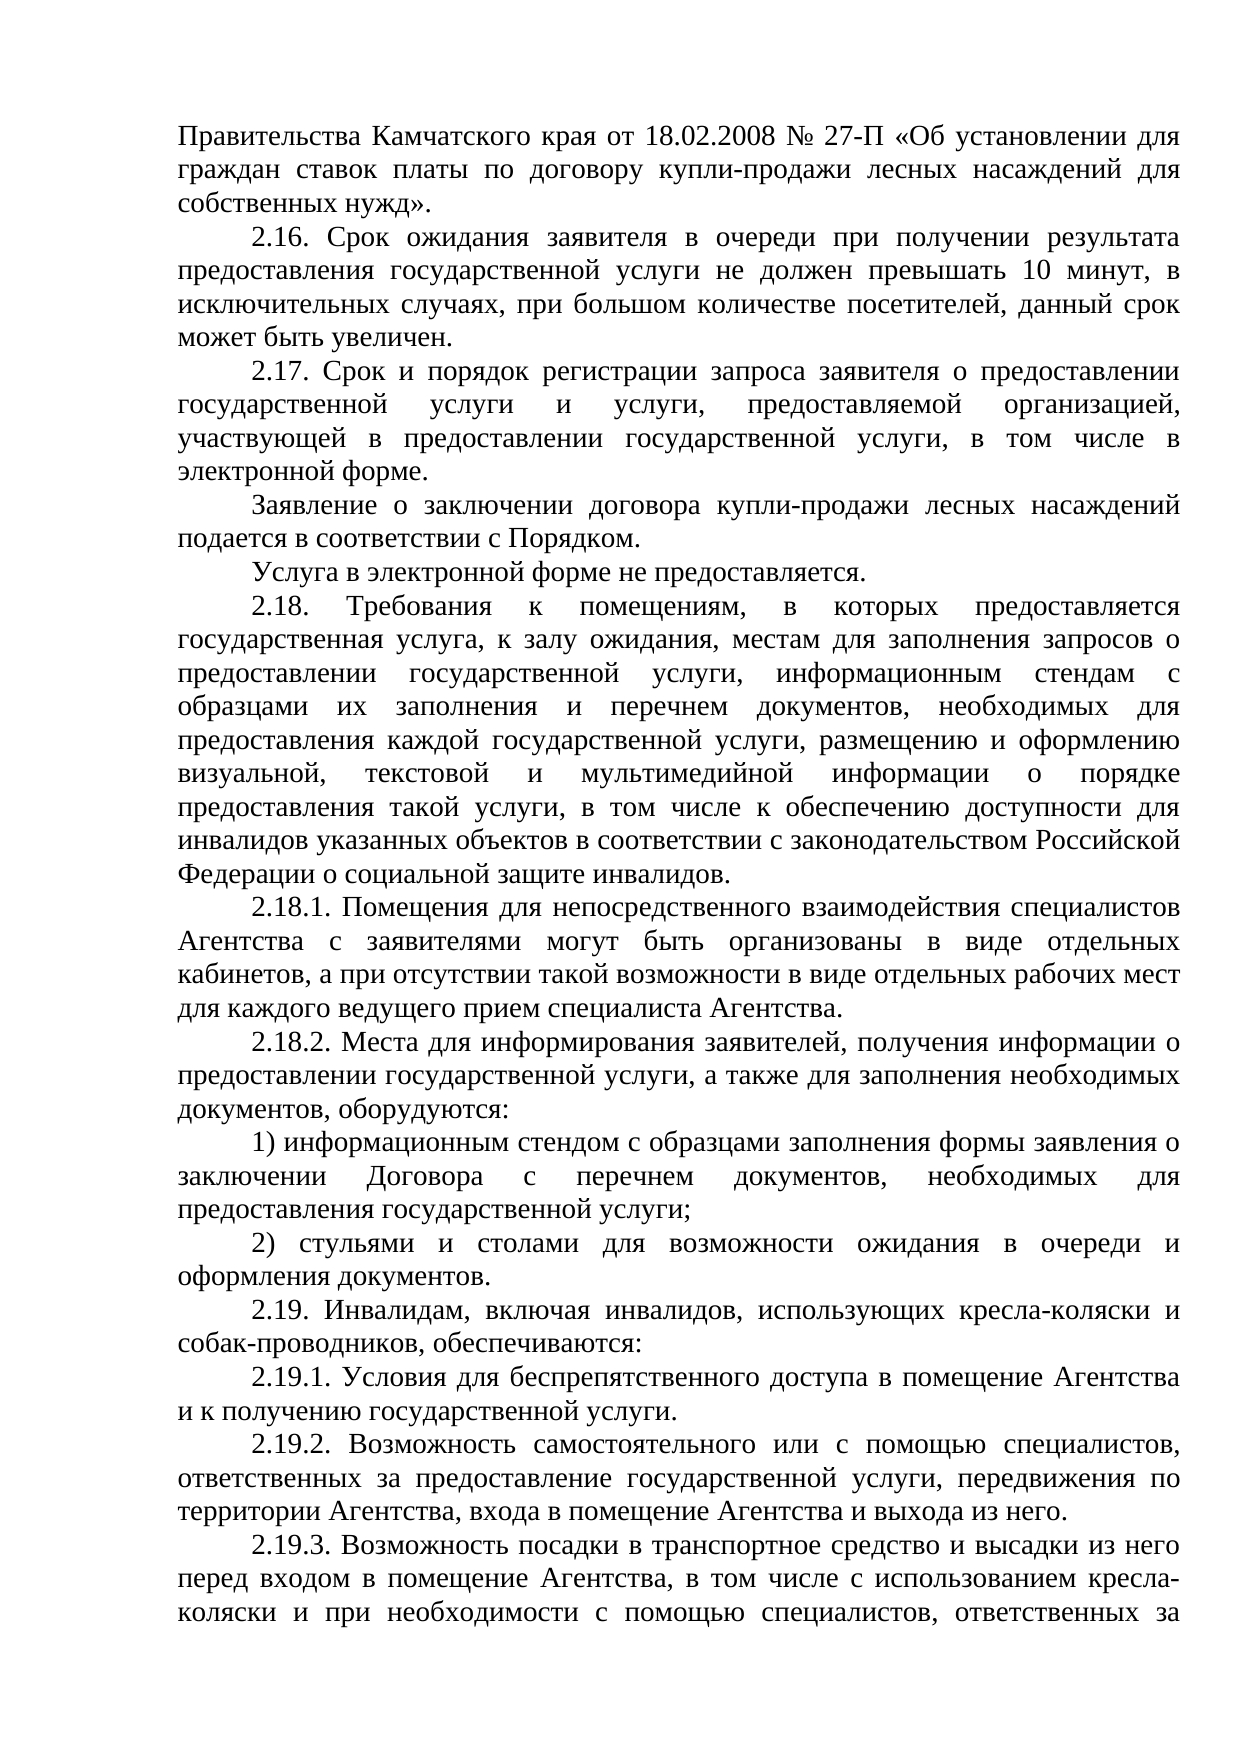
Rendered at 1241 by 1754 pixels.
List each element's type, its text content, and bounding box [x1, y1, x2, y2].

text 1) информационным стендом с образцами заполнения формы заявления о заключении Договора с перечнем документов, необходимых для предоставления государственной услуги; [177, 1124, 1181, 1225]
text 2.18. Требования к помещениям, в которых предоставляется государственная услуга, к залу ожидания, местам для заполнения запросов о предоставлении государственной услуги, информационным стендам с образцами их заполнения и перечнем документов, необходимых для предоставления каждой государственной услуги, размещению и оформлению визуальной, текстовой и мультимедийной информации о порядке предоставления такой услуги, в том числе к обеспечению доступности для инвалидов указанных объектов в соответствии с законодательством Российской Федерации о социальной защите инвалидов. [177, 588, 1181, 889]
text 2.19. Инвалидам, включая инвалидов, использующих кресла-коляски и собак-проводников, обеспечиваются: [177, 1292, 1181, 1359]
text 2.18.2. Места для информирования заявителей, получения информации о предоставлении государственной услуги, а также для заполнения необходимых документов, оборудуются: [177, 1024, 1181, 1124]
text 2) стульями и столами для возможности ожидания в очереди и оформления документов. [177, 1225, 1181, 1292]
text 2.16. Срок ожидания заявителя в очереди при получении результата предоставления государственной услуги не должен превышать 10 минут, в исключительных случаях, при большом количестве посетителей, данный срок может быть увеличен. [177, 219, 1181, 353]
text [177, 118, 1181, 219]
text 2.17. Срок и порядок регистрации запроса заявителя о предоставлении государственной услуги и услуги, предоставляемой организацией, участвующей в предоставлении государственной услуги, в том числе в электронной форме. [177, 353, 1181, 487]
text 2.18.1. Помещения для непосредственного взаимодействия специалистов Агентства с заявителями могут быть организованы в виде отдельных кабинетов, а при отсутствии такой возможности в виде отдельных рабочих мест для каждого ведущего прием специалиста Агентства. [177, 889, 1181, 1024]
text 2.19.2. Возможность самостоятельного или с помощью специалистов, ответственных за предоставление государственной услуги, передвижения по территории Агентства, входа в помещение Агентства и выхода из него. [177, 1426, 1181, 1527]
text Услуга в электронной форме не предоставляется. [177, 554, 1181, 588]
text 2.19.1. Условия для беспрепятственного доступа в помещение Агентства и к получению государственной услуги. [177, 1359, 1181, 1426]
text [177, 1527, 1181, 1627]
text Заявление о заключении договора купли-продажи лесных насаждений подается в соответствии с Порядком. [177, 487, 1181, 554]
